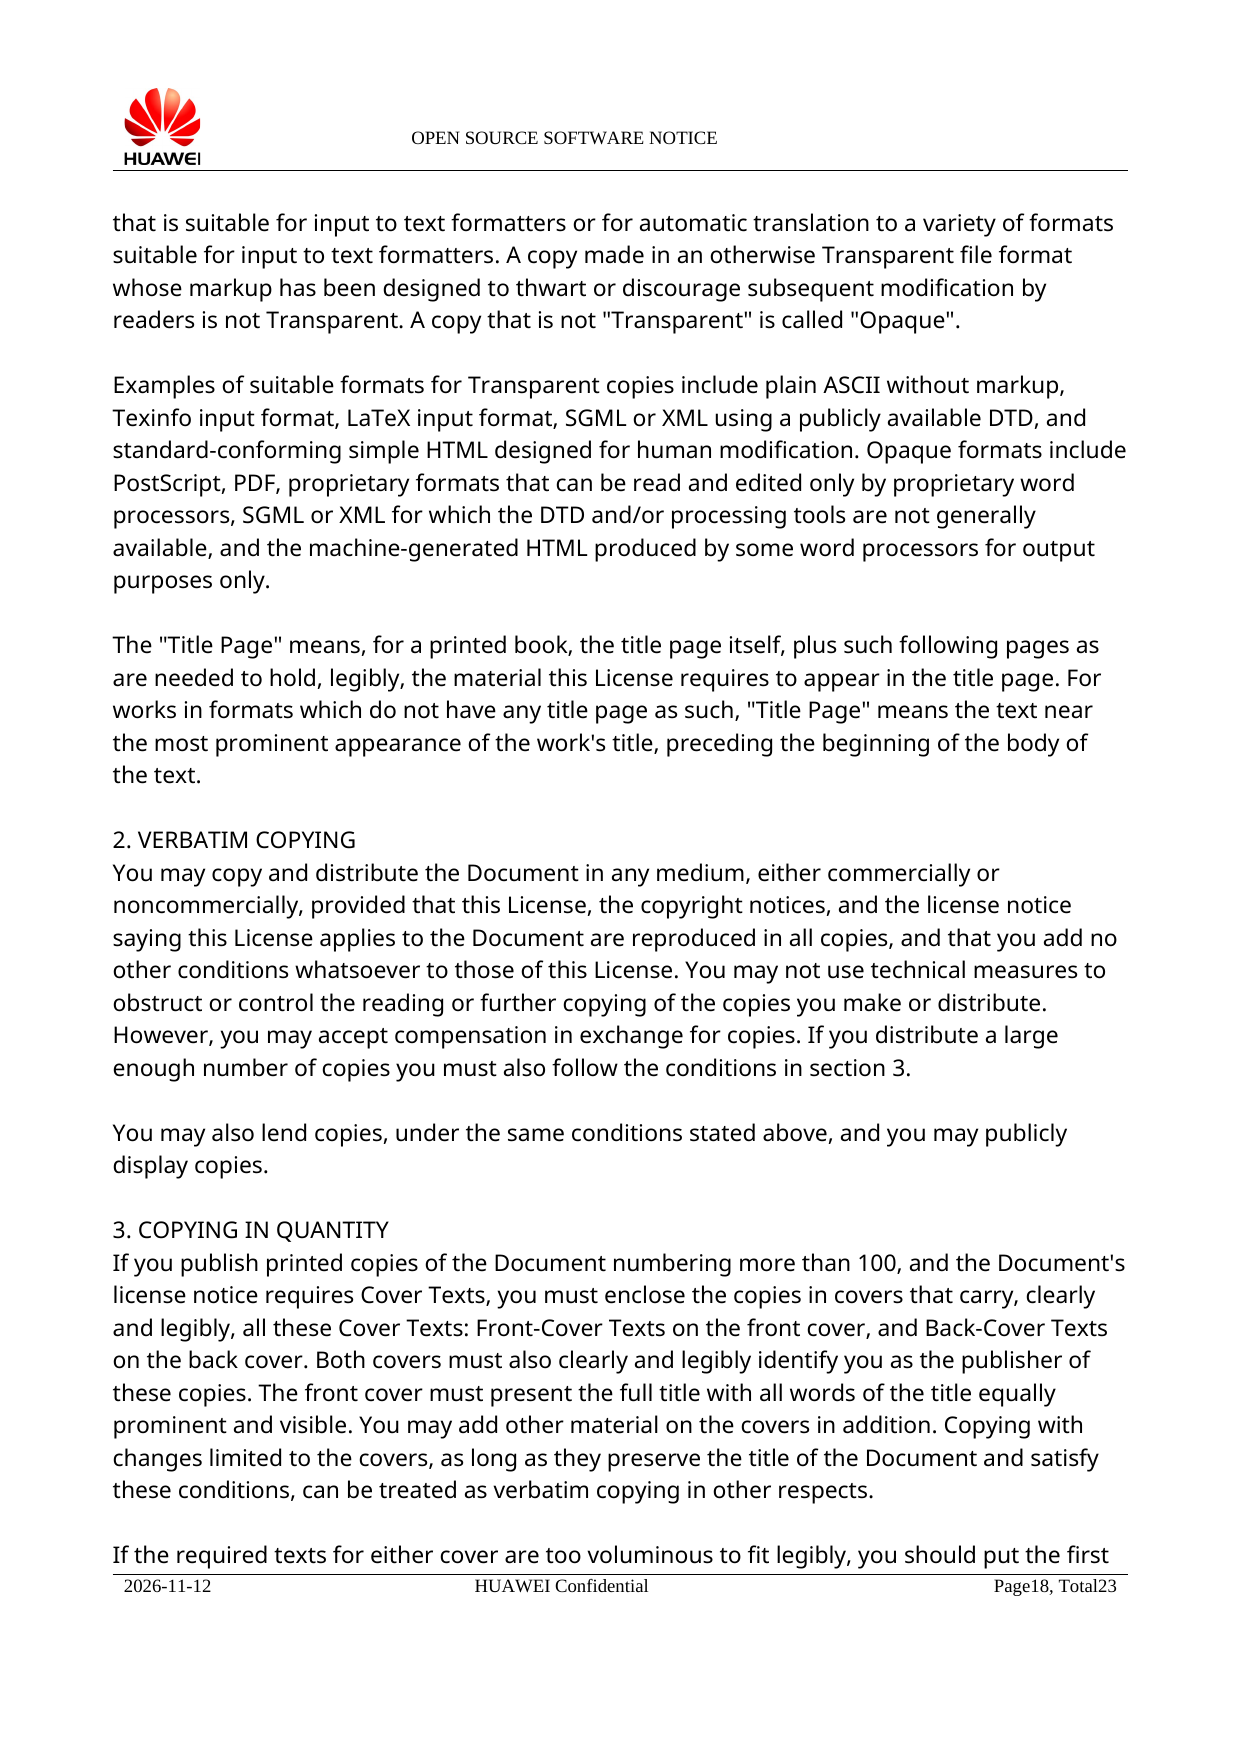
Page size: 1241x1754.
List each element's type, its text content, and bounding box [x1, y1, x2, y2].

text The "Title Page" means, for a printed book, the title page itself, plus such following pages as are needed to hold, legibly, the material this License requires to appear in the title page. For works in formats which do not have any title page as such, "Title Page" means the text near the most prominent appearance of the work's title, preceding the beginning of the body of the text. [112, 629, 1128, 791]
text Examples of suitable formats for Transparent copies include plain ASCII without markup, Texinfo input format, LaTeX input format, SGML or XML using a publicly available DTD, and standard-conforming simple HTML designed for human modification. Opaque formats include PostScript, PDF, proprietary formats that can be read and edited only by proprietary word processors, SGML or XML for which the DTD and/or processing tools are not generally available, and the machine-generated HTML produced by some word processors for output purposes only. [112, 369, 1128, 596]
text 3. COPYING IN QUANTITY [112, 1214, 1128, 1246]
text If you publish printed copies of the Document numbering more than 100, and the Document's license notice requires Cover Texts, you must enclose the copies in covers that carry, clearly and legibly, all these Cover Texts: Front-Cover Texts on the front cover, and Back-Cover Texts on the back cover. Both covers must also clearly and legibly identify you as the publisher of these copies. The front cover must present the full title with all words of the title equally prominent and visible. You may add other material on the covers in addition. Copying with changes limited to the covers, as long as they preserve the title of the Document and satisfy these conditions, can be treated as verbatim copying in other respects. [112, 1246, 1128, 1506]
picture [124, 88, 201, 165]
text You may also lend copies, under the same conditions stated above, and you may publicly display copies. [112, 1116, 1128, 1181]
text You may copy and distribute the Document in any medium, either commercially or noncommercially, provided that this License, the copyright notices, and the license notice saying this License applies to the Document are reproduced in all copies, and that you add no other conditions whatsoever to those of this License. You may not use technical measures to obstruct or control the reading or further copying of the copies you make or distribute. However, you may accept compensation in exchange for copies. If you distribute a large enough number of copies you must also follow the conditions in section 3. [112, 856, 1128, 1084]
text 2. VERBATIM COPYING [112, 824, 1128, 856]
